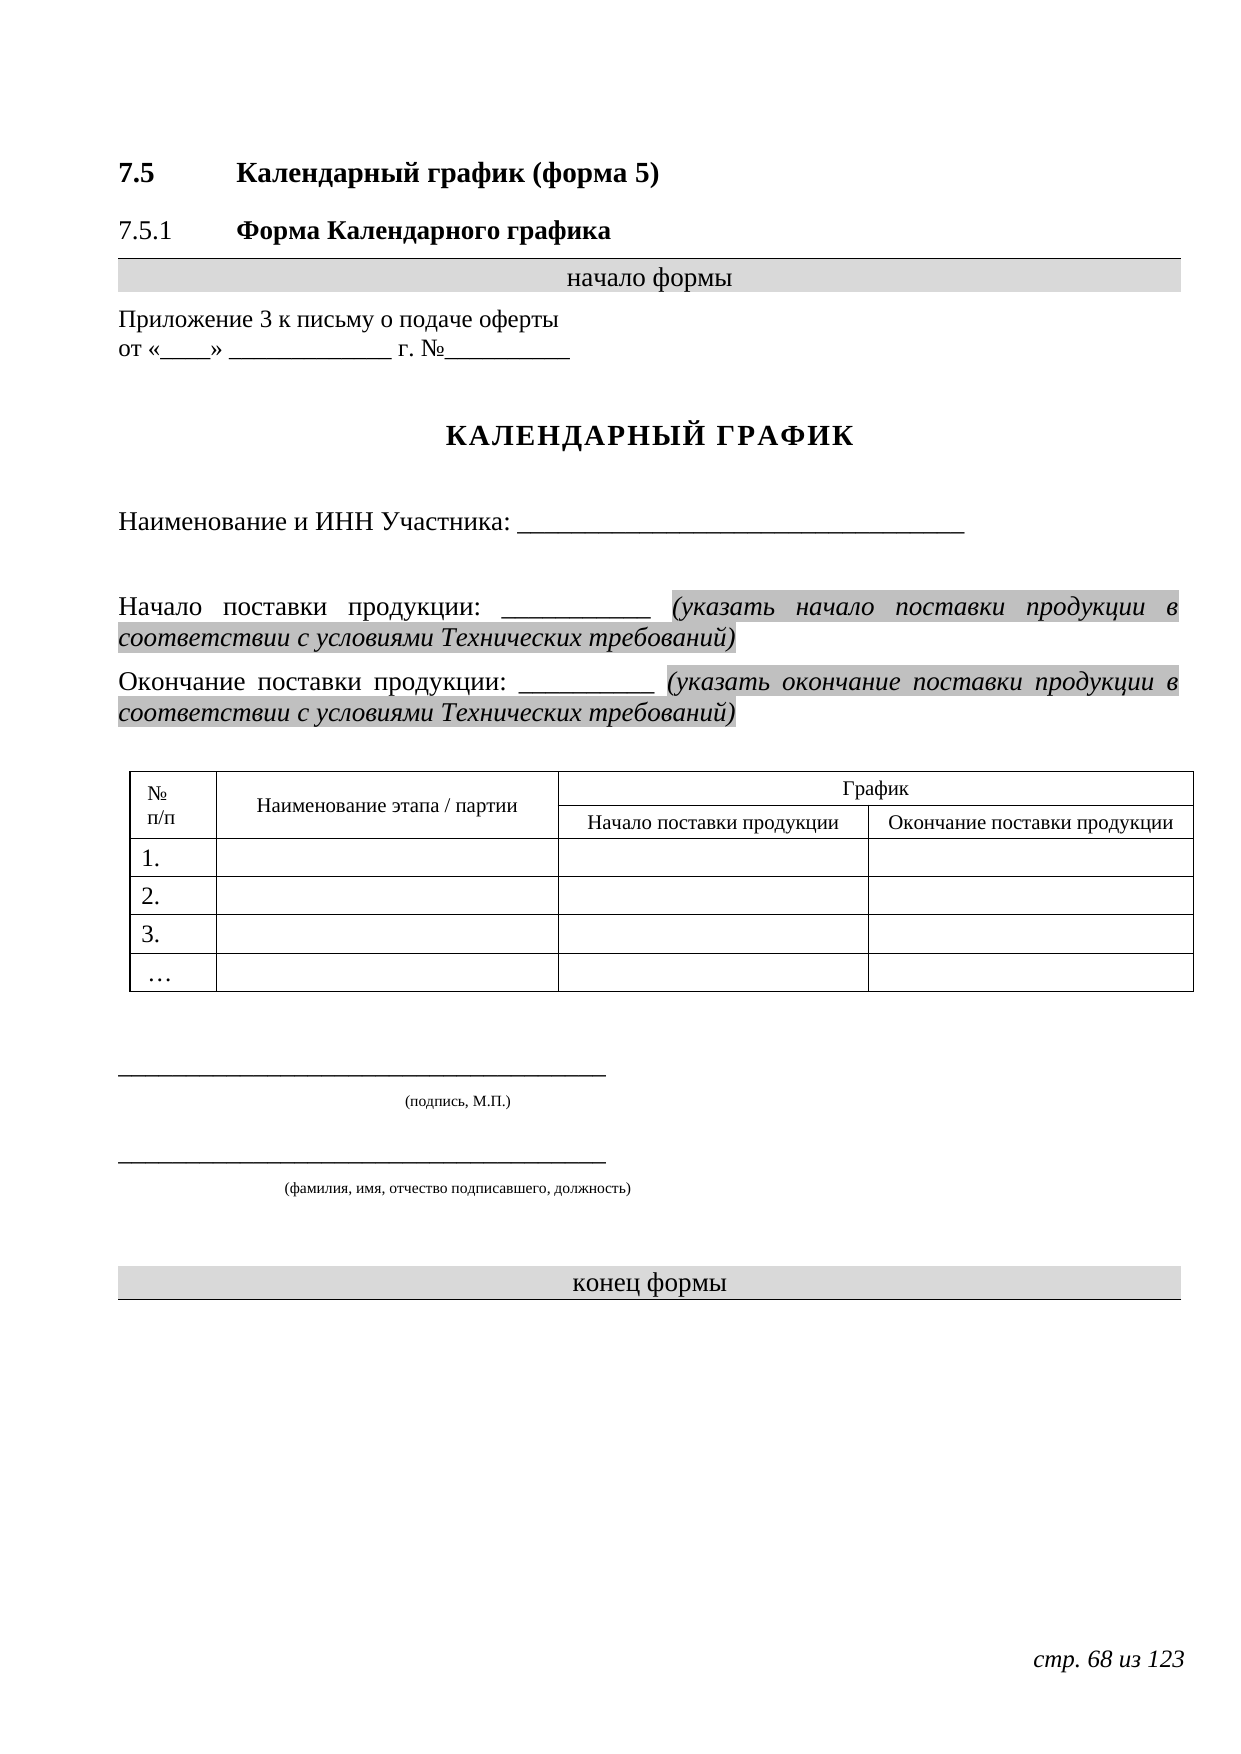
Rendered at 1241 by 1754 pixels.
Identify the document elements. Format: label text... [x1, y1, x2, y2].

subtitle Календарный график (форма 5) [118, 156, 1181, 189]
table_cell [217, 954, 558, 991]
table_cell [559, 877, 868, 914]
text (фамилия, имя, отчество подписавшего, должность) [118, 1179, 797, 1210]
table_cell [131, 915, 216, 952]
text Окончание поставки продукции: __________ (указать окончание поставки продукции в соответствии с условиями Технических требований) [736, 665, 1181, 727]
text Наименование и ИНН Участника: _________________________________ [118, 506, 1181, 537]
text Начало поставки продукции: ___________ (указать начало поставки продукции в соответствии с условиями Технических требований) [736, 590, 1181, 653]
text Окончание поставки продукции: __________ (указать окончание поставки продукции в соответствии с условиями Технических требований) [118, 665, 667, 696]
table_cell [131, 877, 216, 914]
text Календарный график [118, 418, 1181, 452]
table_cell [217, 839, 558, 876]
table_cell [869, 915, 1193, 952]
table_cell [559, 954, 868, 991]
text конец формы [118, 1266, 1181, 1299]
table_cell [559, 915, 868, 952]
table_cell … [131, 954, 216, 991]
text Форма Календарного графика [118, 214, 1181, 245]
table_cell Начало поставки продукции [559, 806, 868, 838]
text ____________________________________ [118, 1135, 1181, 1166]
text (подпись, М.П.) [118, 1091, 797, 1122]
table_cell [217, 915, 558, 952]
text Начало поставки продукции: ___________ (указать начало поставки продукции в соответствии с условиями Технических требований) [118, 590, 672, 622]
table_cell [559, 839, 868, 876]
text ____________________________________ [118, 1048, 1181, 1079]
table_cell Окончание поставки продукции [869, 806, 1193, 838]
table_cell [869, 839, 1193, 876]
table_header График [559, 772, 1193, 804]
table_cell [869, 954, 1193, 991]
table_cell [869, 877, 1193, 914]
text начало формы [118, 259, 1181, 292]
table_header № п/п [131, 772, 216, 838]
table_cell [217, 877, 558, 914]
text Приложение 3 к письму о подаче оферты от «____» _____________ г. №__________ [118, 304, 1181, 362]
table_cell [131, 839, 216, 876]
table_header Наименование этапа / партии [217, 772, 558, 838]
